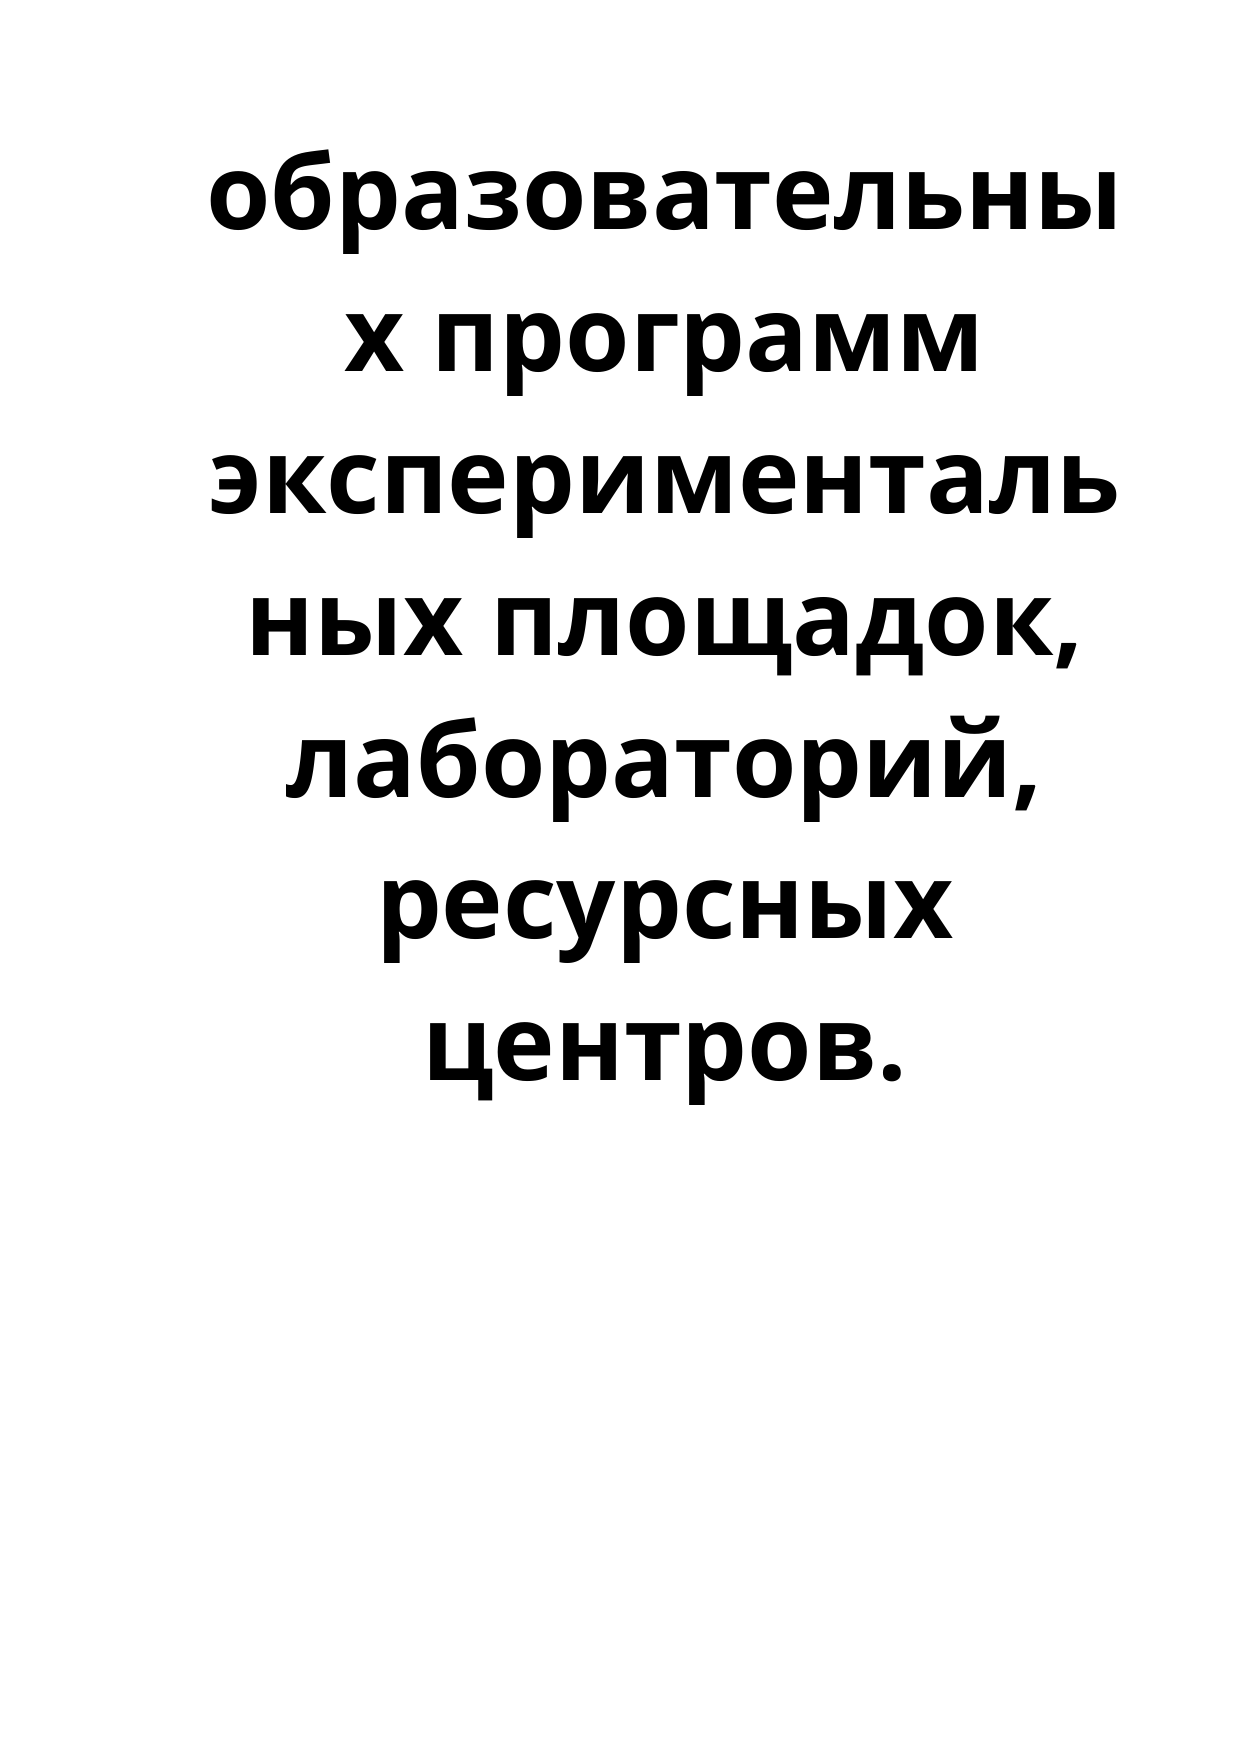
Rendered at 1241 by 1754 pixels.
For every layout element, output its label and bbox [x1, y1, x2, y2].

text [177, 118, 1152, 1111]
